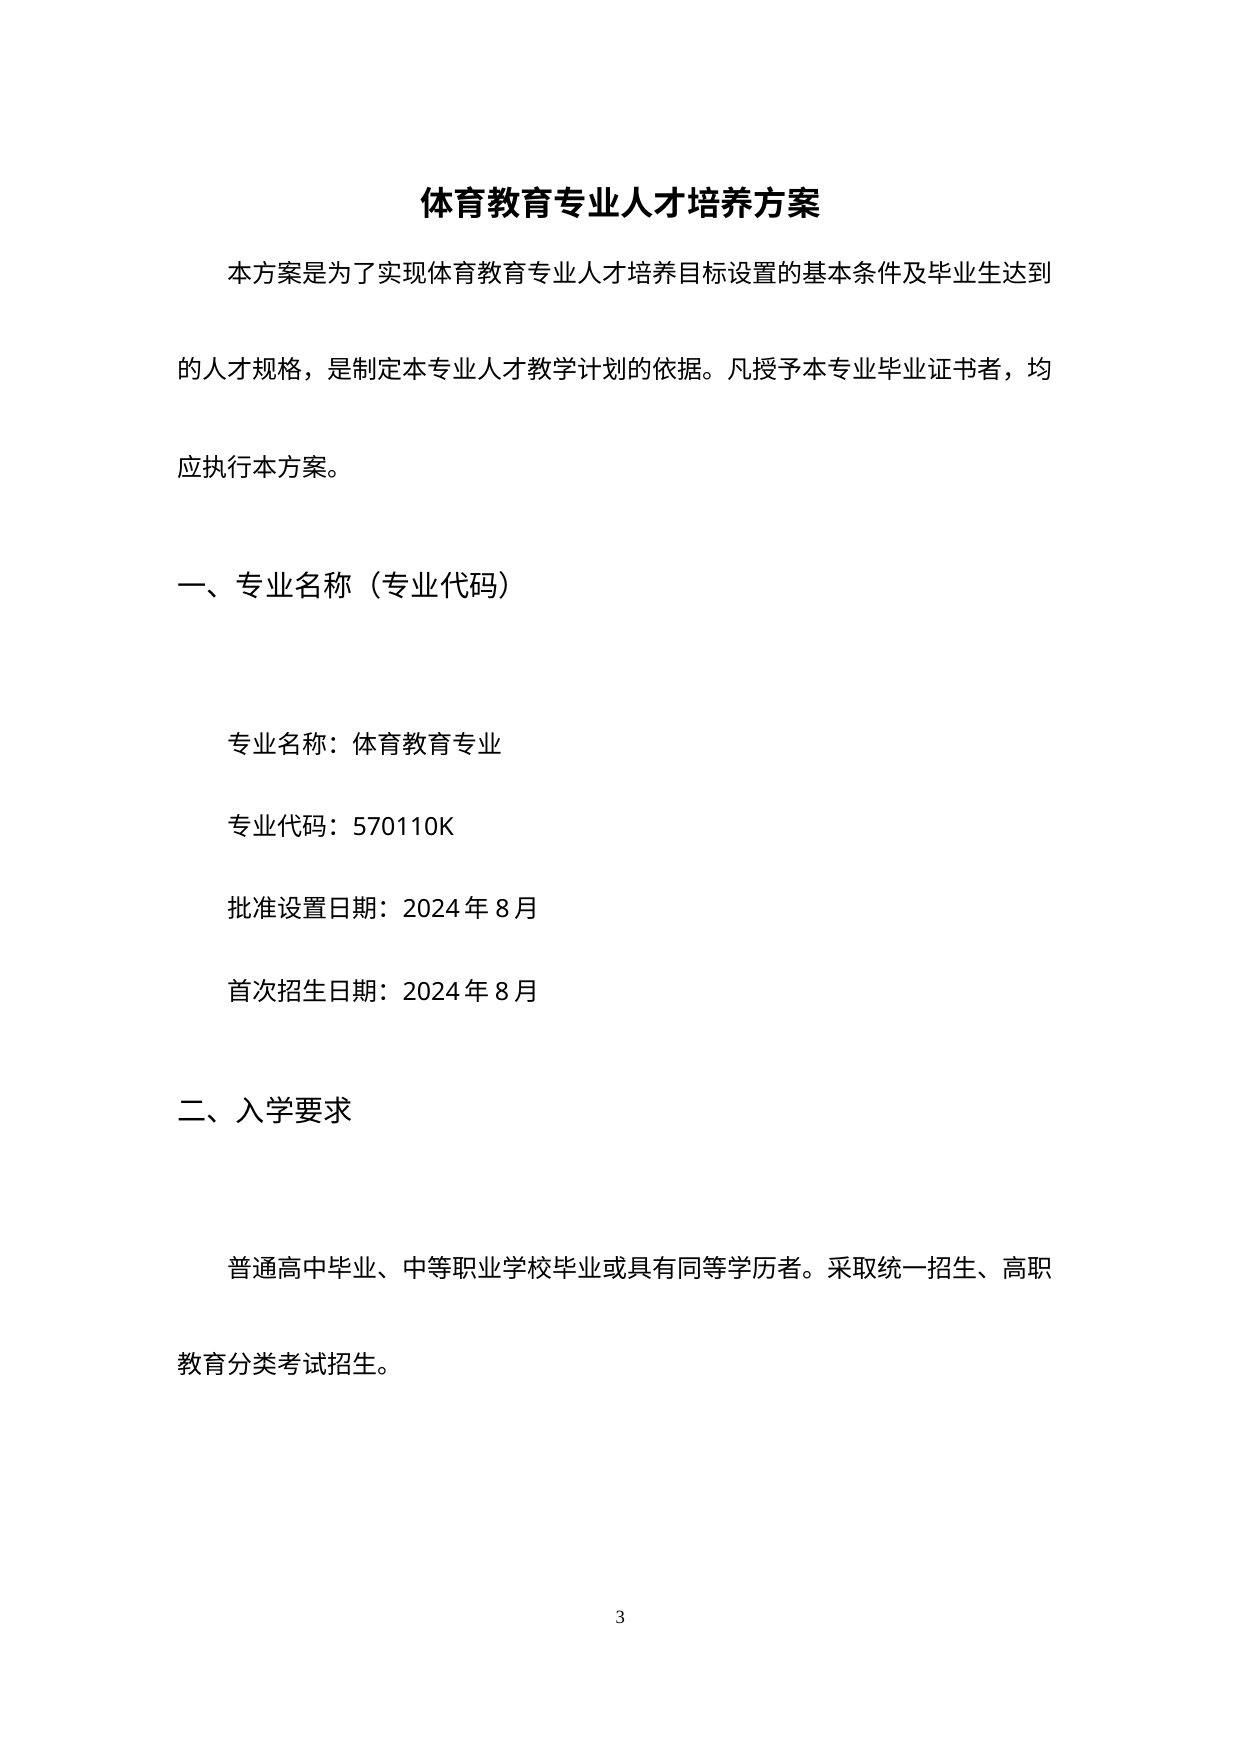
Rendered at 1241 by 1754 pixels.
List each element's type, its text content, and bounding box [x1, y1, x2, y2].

text 专业代码：570110K [177, 793, 1063, 858]
text 普通高中毕业、中等职业学校毕业或具有同等学历者。采取统一招生、高职教育分类考试招生。 [177, 1234, 1063, 1397]
text 首次招生日期：2024年8月 [177, 958, 1063, 1023]
text 批准设置日期：2024年 8月 [177, 875, 1063, 940]
text 专业名称：体育教育专业 [177, 710, 1063, 775]
text 体育教育专业人才培养方案 [177, 168, 1063, 233]
text 本方案是为了实现体育教育专业人才培养目标设置的基本条件及毕业生达到的人才规格，是制定本专业人才教学计划的依据。凡授予本专业毕业证书者，均应执行本方案。 [177, 239, 1063, 499]
subtitle 一、专业名称（专业代码） [177, 552, 1063, 617]
subtitle 二、入学要求 [177, 1076, 1063, 1141]
